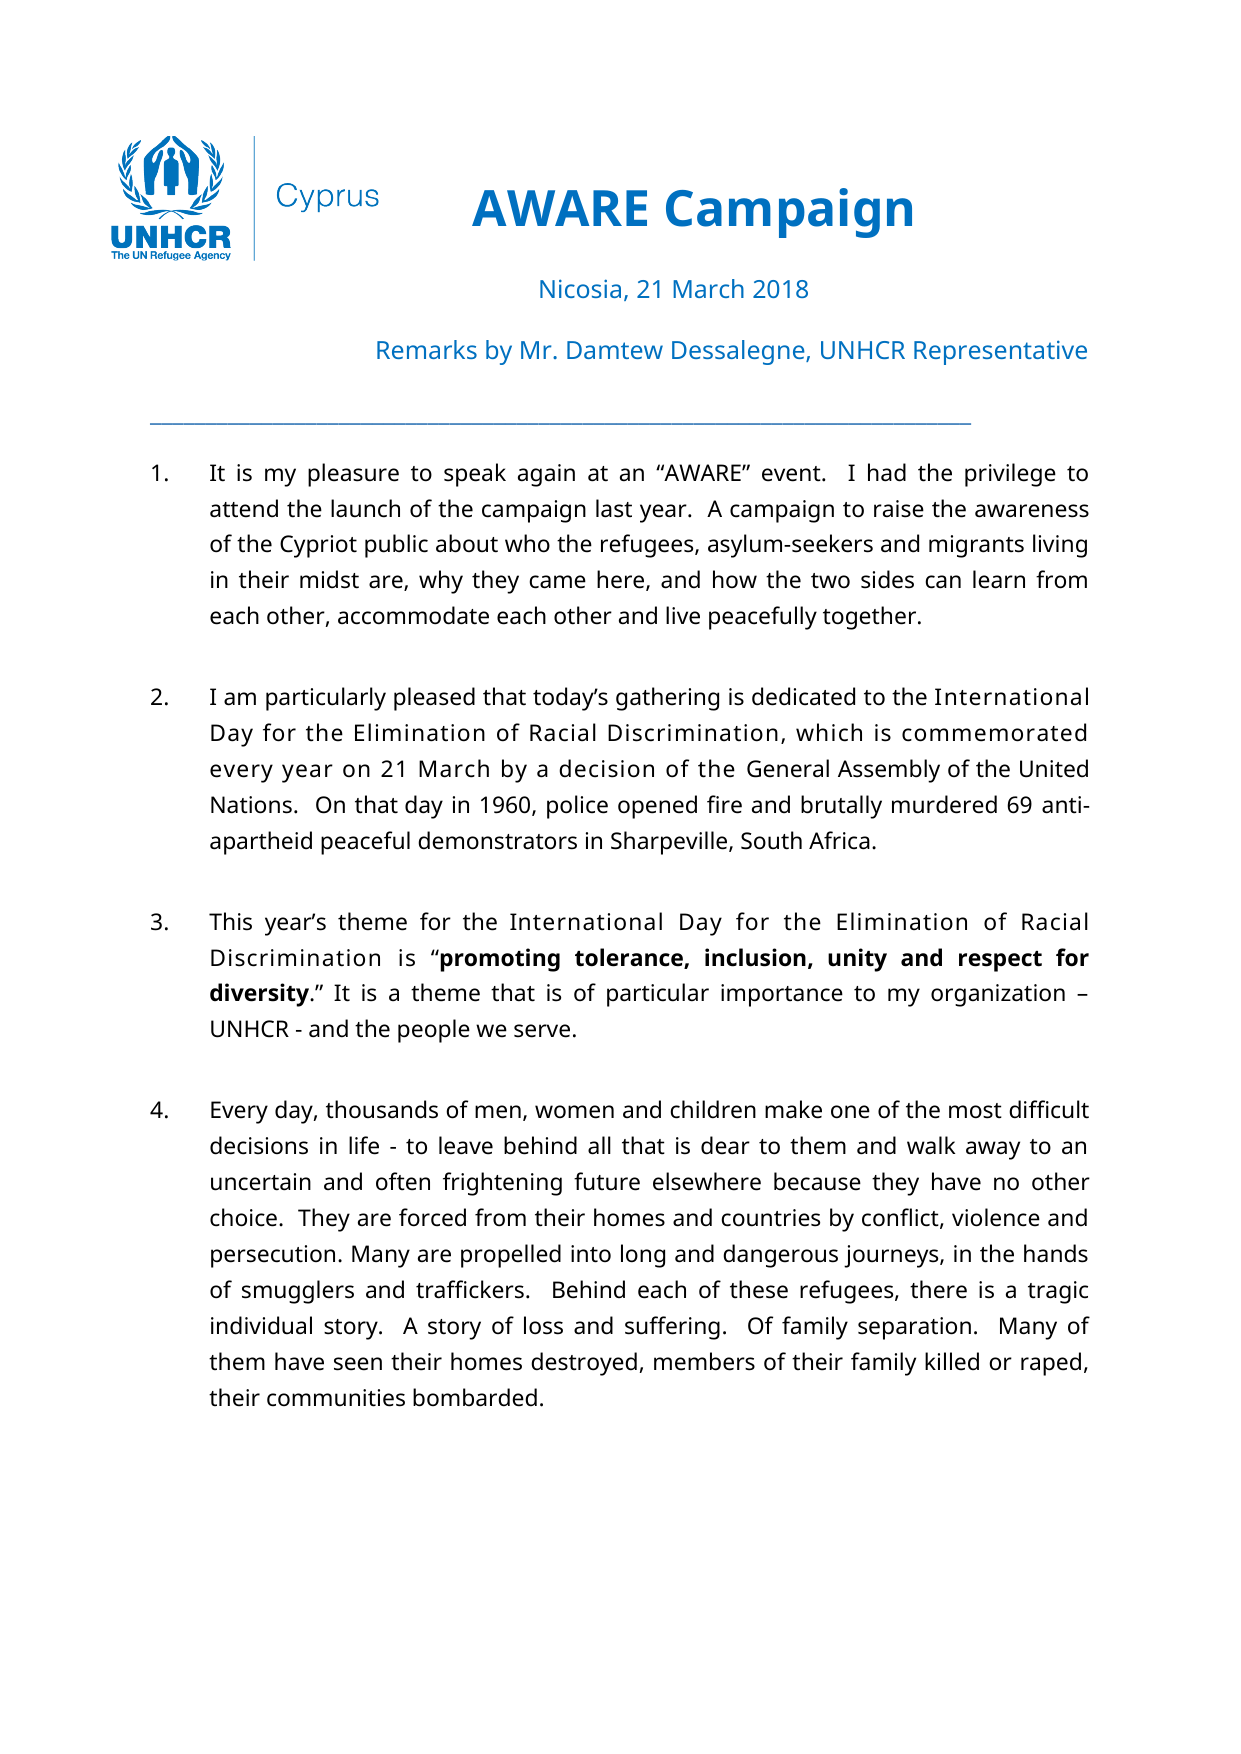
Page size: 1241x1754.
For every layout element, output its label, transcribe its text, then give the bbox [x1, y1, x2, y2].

subtitle It is my pleasure to speak again at an “AWARE” event. I had the privilege to attend the launch of the campaign last year. A campaign to raise the awareness of the Cypriot public about who the refugees, asylum-seekers and migrants living in their midst are, why they came here, and how the two sides can learn from each other, accommodate each other and live peacefully together. [150, 457, 1090, 632]
subtitle AWARE Campaign [379, 173, 1090, 241]
subtitle Every day, thousands of men, women and children make one of the most difficult decisions in life - to leave behind all that is dear to them and walk away to an uncertain and often frightening future elsewhere because they have no other choice. They are forced from their homes and countries by conflict, violence and persecution. Many are propelled into long and dangerous journeys, in the hands of smugglers and traffickers. Behind each of these refugees, there is a tragic individual story. A story of loss and suffering. Of family separation. Many of them have seen their homes destroyed, members of their family killed or raped, their communities bombarded. [150, 1094, 1090, 1413]
subtitle I am particularly pleased that today’s gathering is dedicated to the International Day for the Elimination of Racial Discrimination, which is commemorated every year on 21 March by a decision of the General Assembly of the United Nations. On that day in 1960, police opened fire and brutally murdered 69 anti-apartheid peaceful demonstrators in Sharpeville, South Africa. [150, 681, 1090, 856]
picture [111, 136, 379, 261]
subtitle Remarks by Mr. Damtew Dessalegne, UNHCR Representative [300, 333, 1090, 367]
subtitle Nicosia, 21 March 2018 [450, 271, 1090, 305]
subtitle __________________________________________________________________________ [150, 395, 1090, 429]
subtitle This year’s theme for the International Day for the Elimination of Racial Discrimination is “promoting tolerance, inclusion, unity and respect for diversity.” It is a theme that is of particular importance to my organization – UNHCR - and the people we serve. [150, 906, 1090, 1044]
